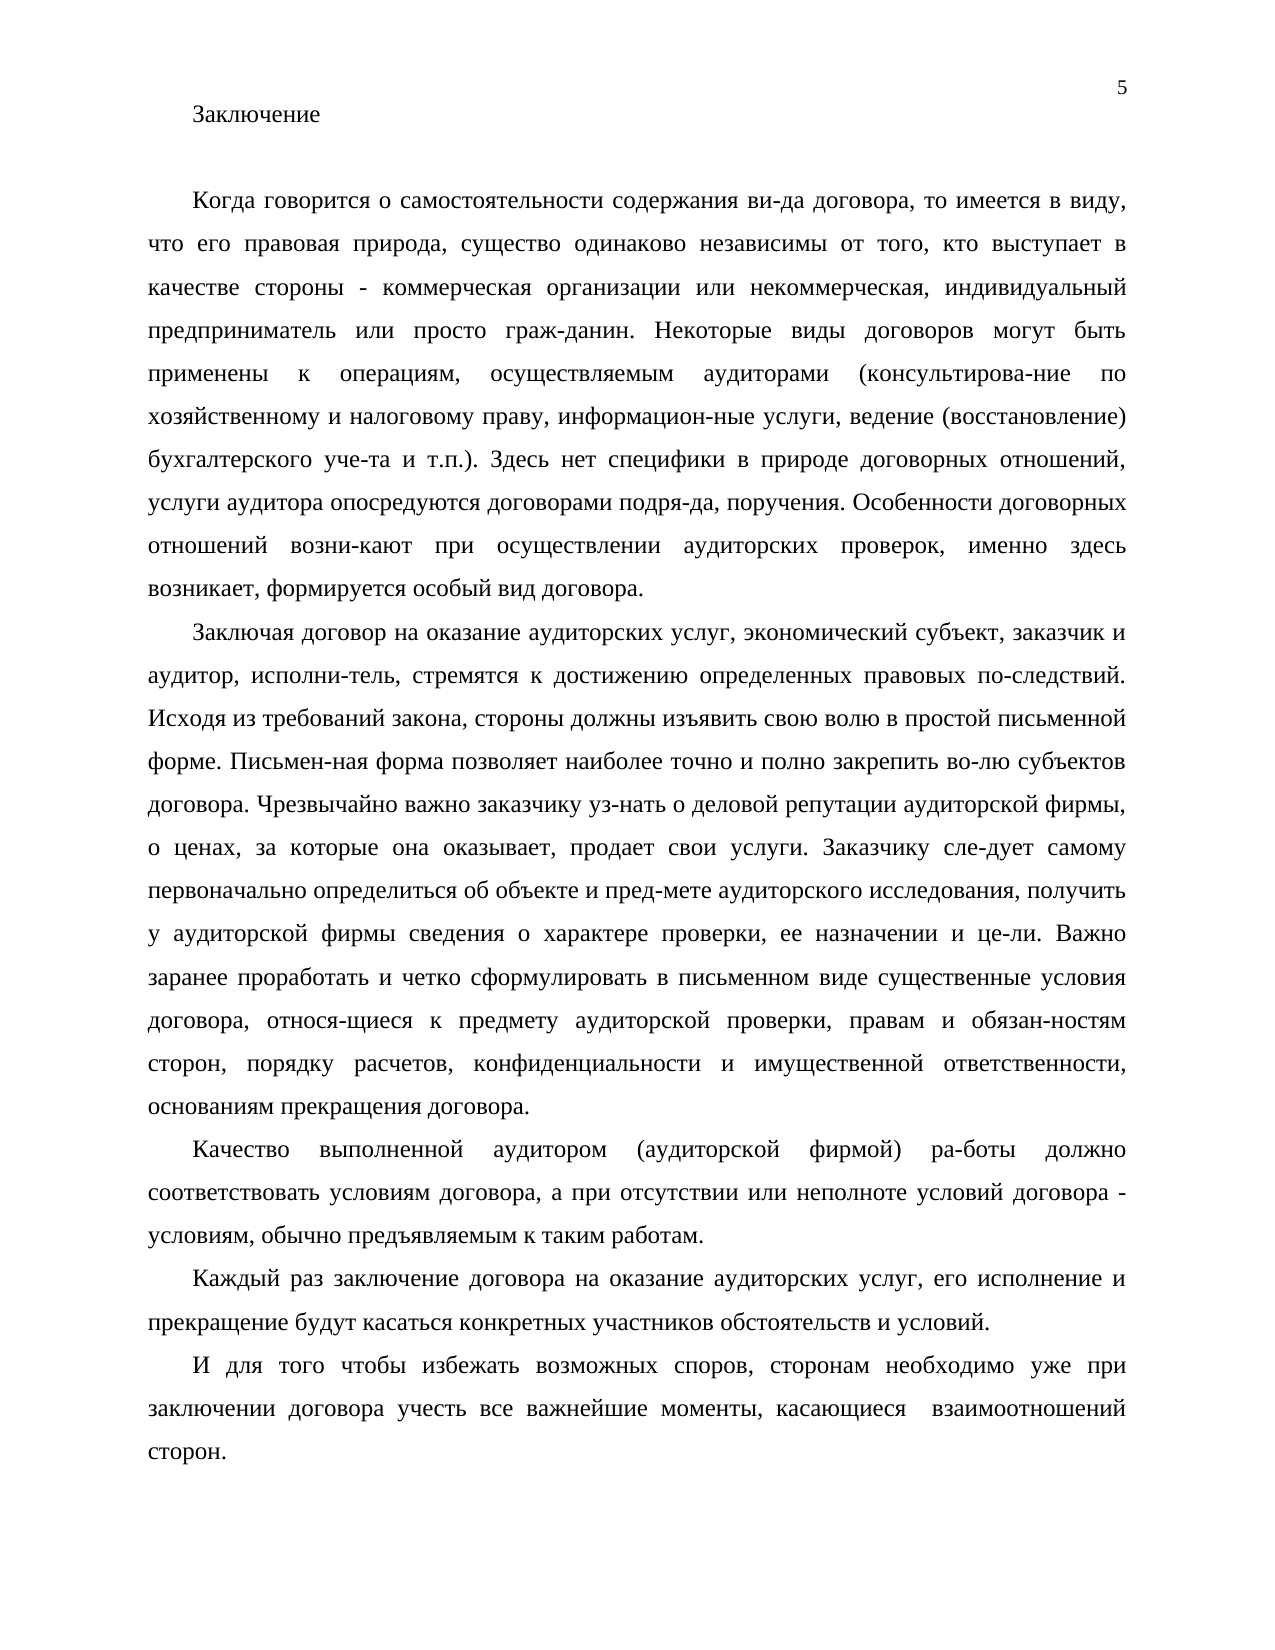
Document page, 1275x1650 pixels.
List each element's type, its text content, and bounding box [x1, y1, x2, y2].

title И для того чтобы избежать возможных споров, сторонам необходимо уже при заключении договора учесть все важнейшие моменты, касающиеся взаимоотношений сторон. [148, 1350, 1127, 1465]
title Каждый раз заключение договора на оказание аудиторских услуг, его исполнение и прекращение будут касаться конкретных участников обстоятельств и условий. [148, 1263, 1127, 1335]
title Когда говорится о самостоятельности содержания ви-да договора, то имеется в виду, что его правовая природа, существо одинаково независимы от того, кто выступает в качестве стороны - коммерческая организации или некоммерческая, индивидуальный предприниматель или просто граж-данин. Некоторые виды договоров могут быть применены к операциям, осуществляемым аудиторами (консультирова-ние по хозяйственному и налоговому праву, информацион-ные услуги, ведение (восстановление) бухгалтерского уче-та и т.п.). Здесь нет специфики в природе договорных отношений, услуги аудитора опосредуются договорами подря-да, поручения. Особенности договорных отношений возни-кают при осуществлении аудиторских проверок, именно здесь возникает, формируется особый вид договора. [148, 185, 1127, 602]
title Заключая договор на оказание аудиторских услуг, экономический субъект, заказчик и аудитор, исполни-тель, стремятся к достижению определенных правовых по-следствий. Исходя из требований закона, стороны должны изъявить свою волю в простой письменной форме. Письмен-ная форма позволяет наиболее точно и полно закрепить во-лю субъектов договора. Чрезвычайно важно заказчику уз-нать о деловой репутации аудиторской фирмы, о ценах, за которые она оказывает, продает свои услуги. Заказчику сле-дует самому первоначально определиться об объекте и пред-мете аудиторского исследования, получить у аудиторской фирмы сведения о характере проверки, ее назначении и це-ли. Важно заранее проработать и четко сформулировать в письменном виде существенные условия договора, относя-щиеся к предмету аудиторской проверки, правам и обязан-ностям сторон, порядку расчетов, конфиденциальности и имущественной ответственности, основаниям прекращения договора. [148, 617, 1127, 1120]
title Заключение [148, 99, 1127, 128]
title Качество выполненной аудитором (аудиторской фирмой) ра-боты должно соответствовать условиям договора, а при отсутствии или неполноте условий договора - условиям, обычно предъявляемым к таким работам. [148, 1134, 1127, 1249]
